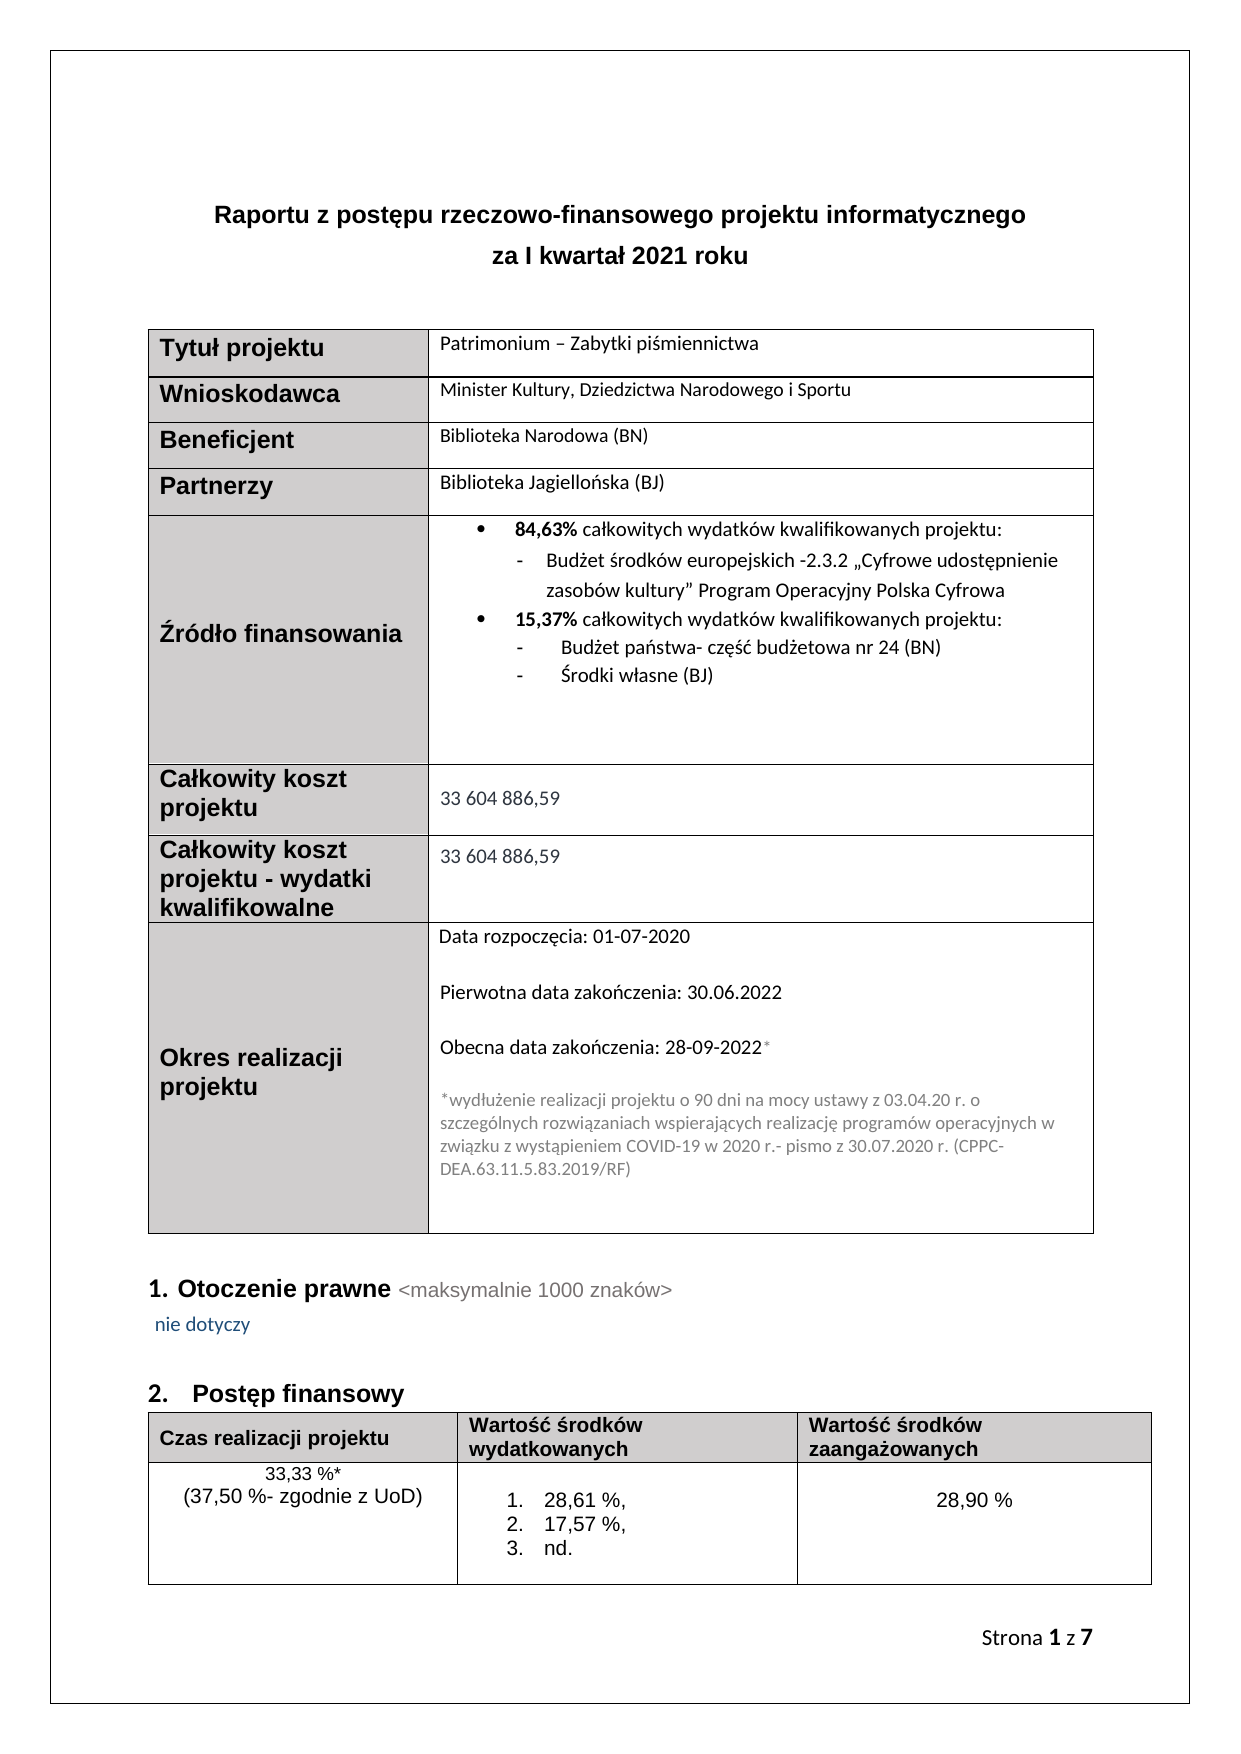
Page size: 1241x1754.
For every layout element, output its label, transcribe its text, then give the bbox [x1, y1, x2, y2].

table_cell Źródło finansowania [149, 516, 428, 763]
table_cell 33 604 886,59 [429, 765, 1093, 834]
table_cell 28,61 %, 17,57 %, nd. [458, 1463, 797, 1584]
table_header Tytuł projektu [149, 330, 428, 376]
table_cell Wnioskodawca [149, 378, 428, 422]
table_cell 33,33 %* (37,50 %- zgodnie z UoD) [149, 1463, 457, 1584]
table_header Czas realizacji projektu [149, 1413, 457, 1462]
subtitle Otoczenie prawne <maksymalnie 1000 znaków> [148, 1271, 1063, 1304]
table_cell 84,63% całkowitych wydatków kwalifikowanych projektu: Budżet środków europejskich -2.3.2 „Cyfrowe udostępnienie zasobów kultury” Program Operacyjny Polska Cyfrowa 15,37% całkowitych wydatków kwalifikowanych projektu: Budżet państwa- część budżetowa nr 24 (BN) Środki własne (BJ) [429, 516, 1093, 763]
table_cell Biblioteka Jagiellońska (BJ) [429, 469, 1093, 515]
table_cell 28,90 % [798, 1463, 1151, 1584]
subtitle Postęp finansowy [148, 1376, 1093, 1409]
table_cell Całkowity koszt projektu - wydatki kwalifikowalne [149, 836, 428, 922]
subtitle nie dotyczy [148, 1311, 1093, 1336]
table_cell Całkowity koszt projektu [149, 765, 428, 834]
subtitle Raportu z postępu rzeczowo-finansowego projektu informatycznego [148, 200, 1093, 229]
table_cell Biblioteka Narodowa (BN) [429, 423, 1093, 468]
table_header Wartość środków zaangażowanych [798, 1413, 1151, 1462]
table_header Wartość środków wydatkowanych [458, 1413, 797, 1462]
table_cell Okres realizacji projektu [149, 923, 428, 1233]
table_cell Data rozpoczęcia: 01-07-2020 Pierwotna data zakończenia: 30.06.2022 Obecna data zakończenia: 28-09-2022* *wydłużenie realizacji projektu o 90 dni na mocy ustawy z 03.04.20 r. o szczególnych rozwiązaniach wspierających realizację programów operacyjnych w związku z wystąpieniem COVID-19 w 2020 r.- pismo z 30.07.2020 r. (CPPC-DEA.63.11.5.83.2019/RF) [429, 923, 1093, 1233]
table_cell 33 604 886,59 [429, 836, 1093, 922]
table_cell Minister Kultury, Dziedzictwa Narodowego i Sportu [429, 378, 1093, 422]
table_header Patrimonium – Zabytki piśmiennictwa [429, 330, 1093, 376]
table_cell Beneficjent [149, 423, 428, 468]
table_cell Partnerzy [149, 469, 428, 515]
subtitle za I kwartał 2021 roku [148, 241, 1093, 270]
